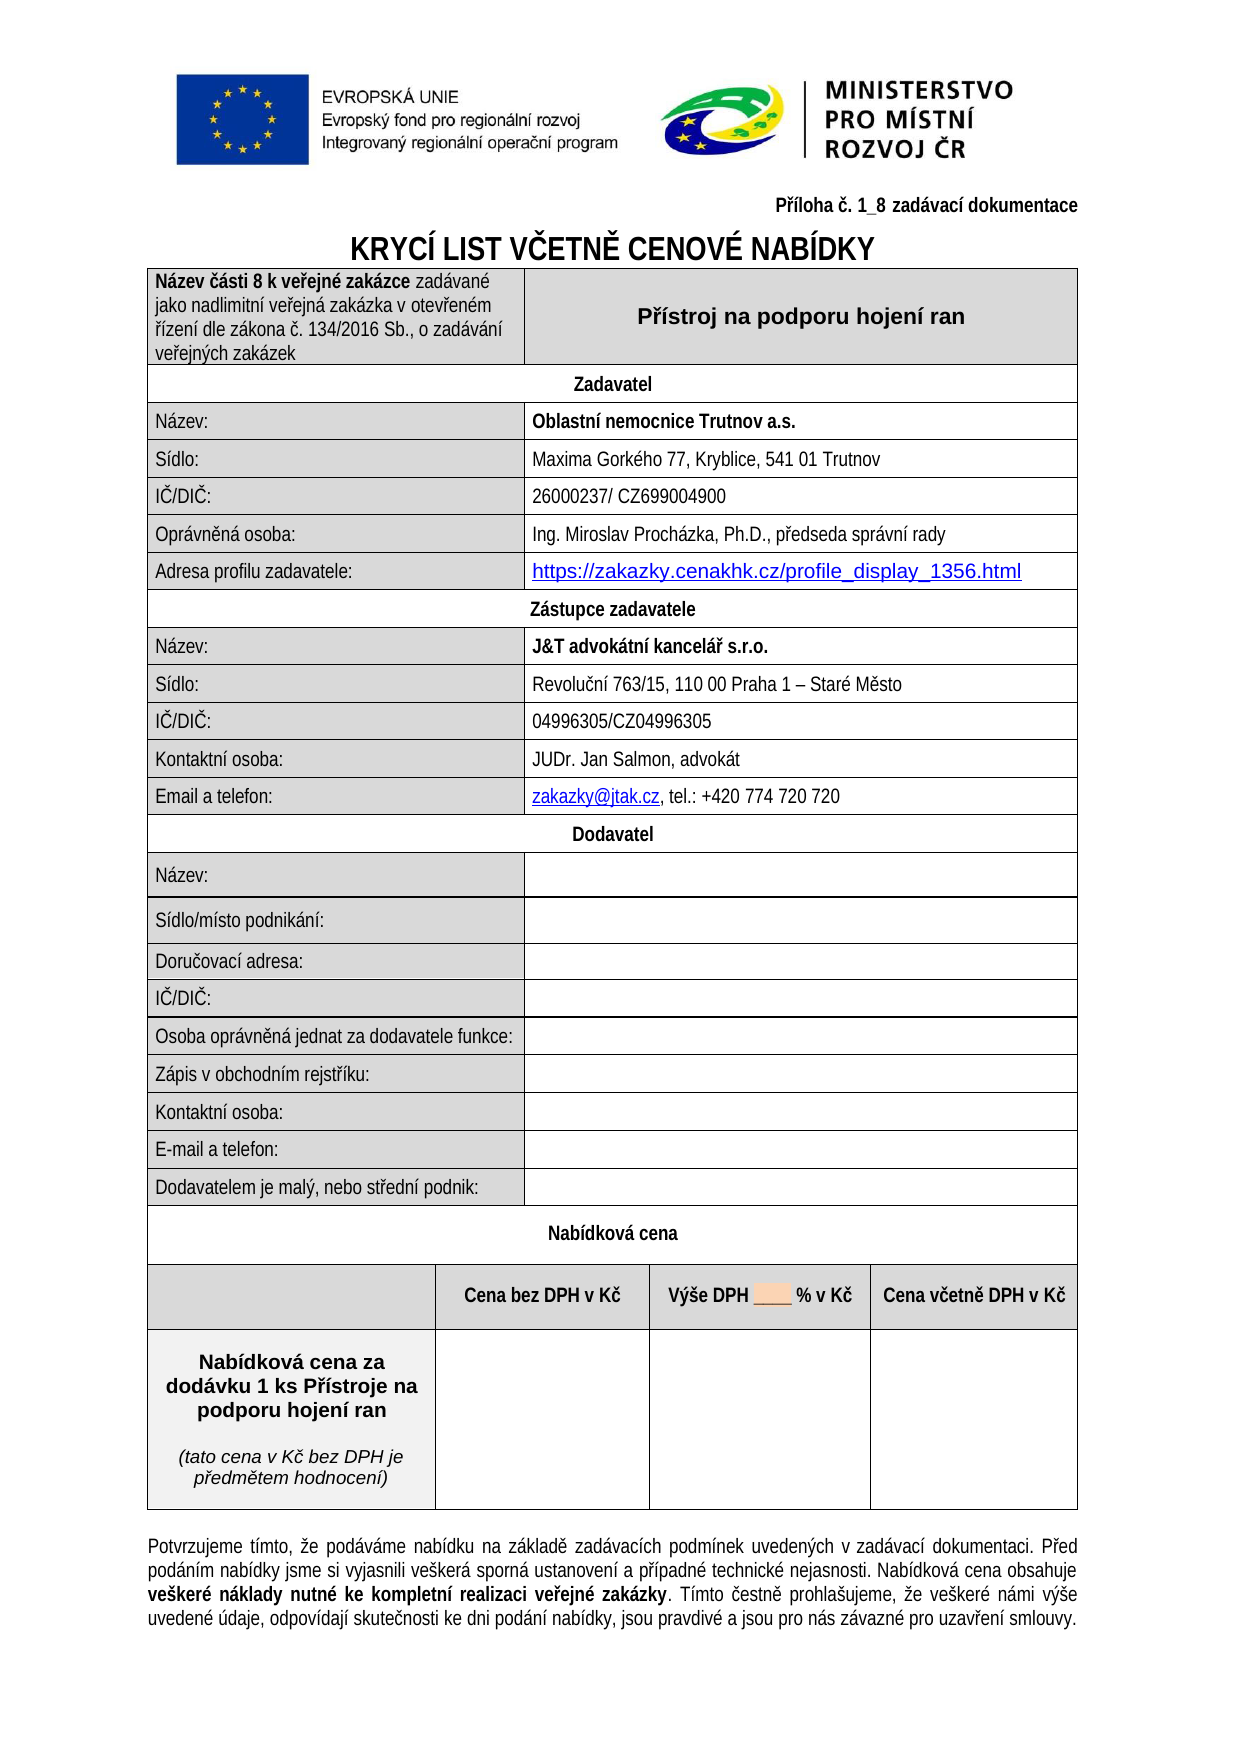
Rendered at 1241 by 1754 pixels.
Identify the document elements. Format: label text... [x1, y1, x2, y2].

table_cell Nabídková cena za dodávku 1 ks Přístroje na podporu hojení ran (tato cena v Kč bez DPH je předmětem hodnocení) [148, 1330, 435, 1508]
table_cell Název: [148, 853, 524, 896]
table_cell Výše DPH ____ % v Kč [650, 1265, 870, 1329]
table_cell Maxima Gorkého 77, Kryblice, 541 01 Trutnov [525, 440, 1077, 477]
table_cell Osoba oprávněná jednat za dodavatele funkce: [148, 1018, 524, 1054]
table_cell zakazky@jtak.cz, tel.: +420 774 720 720 [525, 778, 1077, 814]
table_cell Dodavatelem je malý, nebo střední podnik: [148, 1169, 524, 1205]
table_header Přístroj na podporu hojení ran [525, 269, 1077, 364]
table_cell [525, 1093, 1077, 1130]
table_cell https://zakazky.cenakhk.cz/profile_display_1356.html [525, 553, 1077, 589]
table_cell E-mail a telefon: [148, 1131, 524, 1168]
table_cell [525, 1131, 1077, 1168]
table_cell IČ/DIČ: [148, 980, 524, 1016]
table_cell Cena včetně DPH v Kč [871, 1265, 1077, 1329]
table_cell [148, 1265, 435, 1329]
table_cell Zástupce zadavatele [148, 590, 1077, 627]
table_cell Oprávněná osoba: [148, 515, 524, 552]
table_cell Dodavatel [148, 815, 1077, 852]
table_cell [650, 1330, 870, 1508]
table_cell 26000237/ CZ699004900 [525, 478, 1077, 514]
table_cell Cena bez DPH v Kč [436, 1265, 649, 1329]
table_cell Nabídková cena [148, 1206, 1077, 1264]
table_cell [525, 1055, 1077, 1092]
text Příloha č. 1_8 zadávací dokumentace [148, 193, 1078, 217]
table_cell [436, 1330, 649, 1508]
table_cell Sídlo/místo podnikání: [148, 898, 524, 943]
table_cell JUDr. Jan Salmon, advokát [525, 740, 1077, 777]
table_cell Oblastní nemocnice Trutnov a.s. [525, 403, 1077, 439]
table_cell Sídlo: [148, 665, 524, 702]
table_cell [525, 1018, 1077, 1054]
table_cell Revoluční 763/15, 110 00 Praha 1 – Staré Město [525, 665, 1077, 702]
table_cell Kontaktní osoba: [148, 1093, 524, 1130]
table_cell [525, 944, 1077, 978]
table_cell IČ/DIČ: [148, 703, 524, 739]
table_cell Zápis v obchodním rejstříku: [148, 1055, 524, 1092]
table_header Název části 8 k veřejné zakázce zadávané jako nadlimitní veřejná zakázka v otevřeném řízení dle zákona č. 134/2016 Sb., o zadávání veřejných zakázek [148, 269, 524, 364]
table_cell Název: [148, 403, 524, 439]
table_cell Sídlo: [148, 440, 524, 477]
table_cell Ing. Miroslav Procházka, Ph.D., předseda správní rady [525, 515, 1077, 552]
text KRYCÍ LIST VČETNĚ CENOVÉ NABÍDKY [148, 229, 1078, 267]
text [148, 1533, 1078, 1629]
table_cell Adresa profilu zadavatele: [148, 553, 524, 589]
table_cell 04996305/CZ04996305 [525, 703, 1077, 739]
table_cell [525, 853, 1077, 896]
table_cell IČ/DIČ: [148, 478, 524, 514]
table_cell [525, 980, 1077, 1016]
table_cell J&T advokátní kancelář s.r.o. [525, 628, 1077, 664]
table_cell Zadavatel [148, 365, 1077, 402]
table_cell Kontaktní osoba: [148, 740, 524, 777]
table_cell Název: [148, 628, 524, 664]
table_cell Email a telefon: [148, 778, 524, 814]
table_cell Doručovací adresa: [148, 944, 524, 978]
table_cell [525, 1169, 1077, 1205]
table_cell [871, 1330, 1077, 1508]
table_cell [525, 898, 1077, 943]
